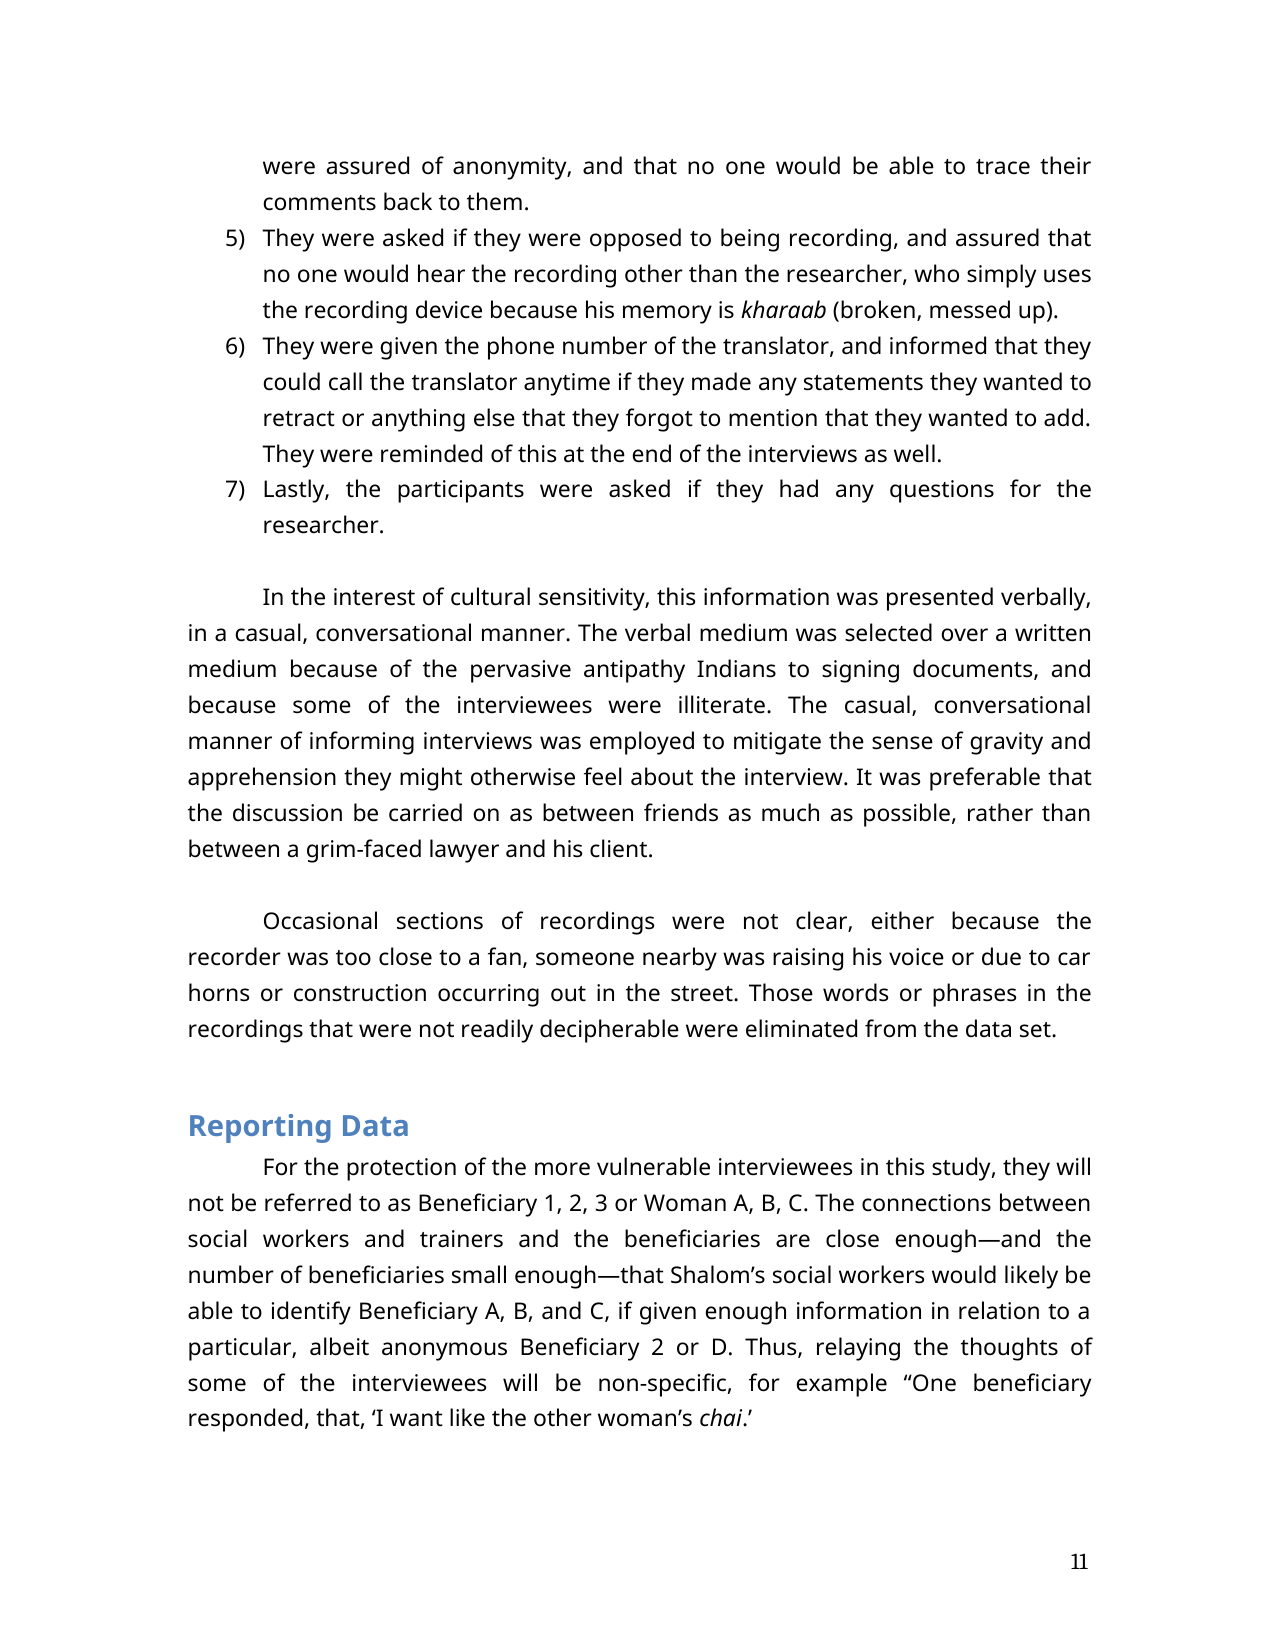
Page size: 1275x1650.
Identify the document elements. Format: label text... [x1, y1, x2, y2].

list They were given the phone number of the translator, and informed that they could call the translator anytime if they made any statements they wanted to retract or anything else that they forgot to mention that they wanted to add. They were reminded of this at the end of the interviews as well. [225, 330, 1093, 469]
text Occasional sections of recordings were not clear, either because the recorder was too close to a fan, someone nearby was raising his voice or due to car horns or construction occurring out in the street. Those words or phrases in the recordings that were not readily decipherable were eliminated from the data set. [187, 905, 1093, 1044]
list They were asked if they were opposed to being recording, and assured that no one would hear the recording other than the researcher, who simply uses the recording device because his memory is kharaab (broken, messed up). [225, 222, 1093, 325]
text For the protection of the more vulnerable interviewees in this study, they will not be referred to as Beneficiary 1, 2, 3 or Woman A, B, C. The connections between social workers and trainers and the beneficiaries are close enough—and the number of beneficiaries small enough—that Shalom’s social workers would likely be able to identify Beneficiary A, B, and C, if given enough information in relation to a particular, albeit anonymous Beneficiary 2 or D. Thus, relaying the thoughts of some of the interviewees will be non-specific, for example “One beneficiary responded, that, ‘I want like the other woman’s chai.’ [187, 1151, 1093, 1434]
subtitle Reporting Data [187, 1105, 1087, 1145]
text In the interest of cultural sensitivity, this information was presented verbally, in a casual, conversational manner. The verbal medium was selected over a written medium because of the pervasive antipathy Indians to signing documents, and because some of the interviewees were illiterate. The casual, conversational manner of informing interviews was employed to mitigate the sense of gravity and apprehension they might otherwise feel about the interview. It was preferable that the discussion be carried on as between friends as much as possible, rather than between a grim-faced lawyer and his client. [187, 581, 1093, 864]
list Lastly, the participants were asked if they had any questions for the researcher. [225, 473, 1093, 541]
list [225, 150, 1093, 217]
